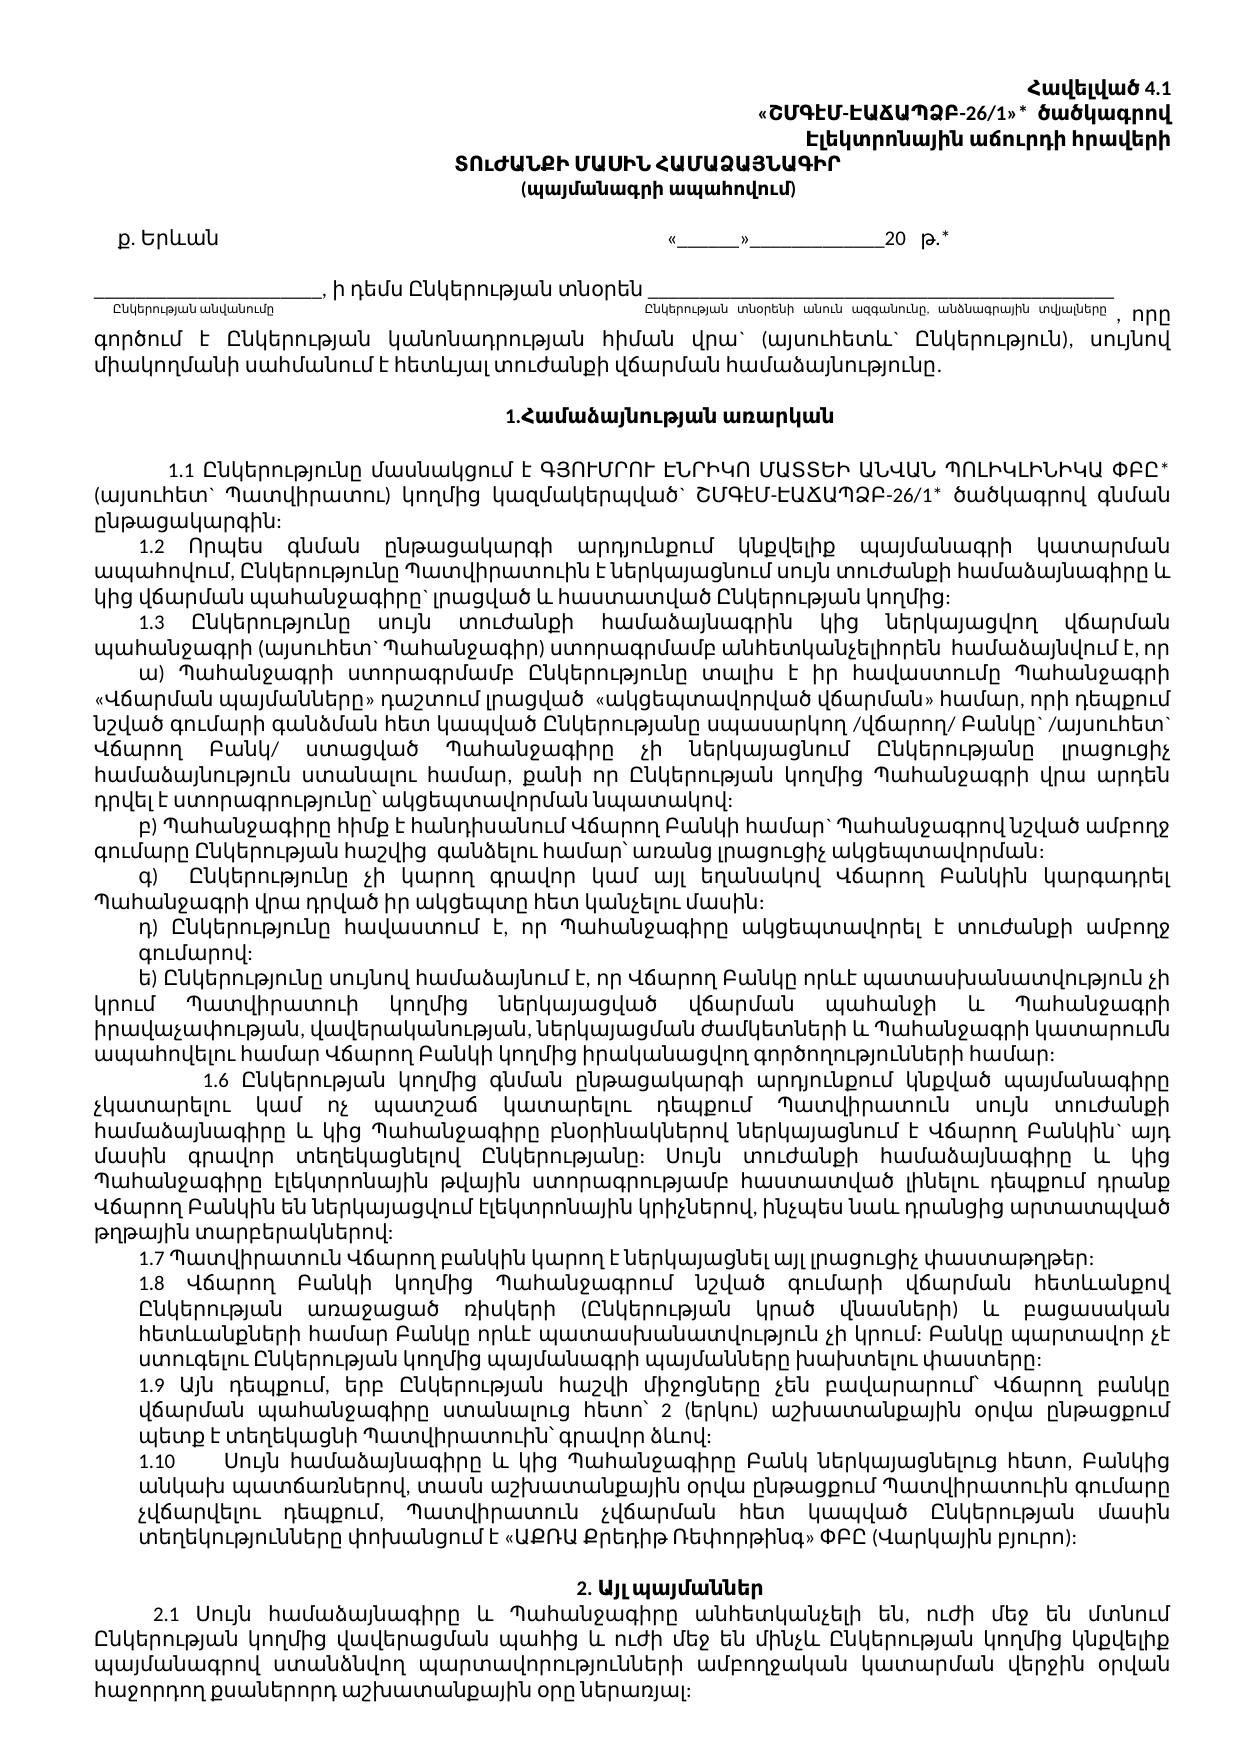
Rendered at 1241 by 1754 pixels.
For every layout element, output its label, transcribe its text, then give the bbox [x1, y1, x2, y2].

text Էլեկտրոնային աճուրդի հրավերի [94, 126, 1171, 151]
text ՏՈւԺԱՆՔԻ ՄԱՍԻՆ ՀԱՄԱՁԱՅՆԱԳԻՐ [94, 151, 1171, 177]
text (պայմանագրի ապահովում) [94, 177, 1171, 199]
text Հավելված 4.1 [94, 75, 1171, 100]
text 1.1 Ընկերությունը մասնակցում է ԳՅՈՒՄՐՈՒ ԷՆՐԻԿՈ ՄԱՏՏԵԻ ԱՆՎԱՆ ՊՈԼԻԿԼԻՆԻԿԱ ՓԲԸ* (այսուհետ` Պատվիրատու) կողմից կազմակերպված` ՇՄԳէՄ-ԷԱՃԱՊՁԲ-26/1* ծածկագրով գնման ընթացակարգին: [94, 457, 1171, 533]
text 1.9 Այն դեպքում, երբ Ընկերության հաշվի միջոցները չեն բավարարում՝ Վճարող բանկը վճարման պահանջագիրը ստանալուց հետո՝ 2 (երկու) աշխատանքային օրվա ընթացքում պետք է տեղեկացնի Պատվիրատուին՝ գրավոր ձևով: [138, 1372, 1171, 1448]
text 1.8 Վճարող Բանկի կողմից Պահանջագրում նշված գումարի վճարման հետևանքով Ընկերության առաջացած ռիսկերի (Ընկերության կրած վնասների) և բացասական հետևանքների համար Բանկը որևէ պատասխանատվություն չի կրում: Բանկը պարտավոր չէ ստուգելու Ընկերության կողմից պայմանագրի պայմանները խախտելու փաստերը: [138, 1270, 1171, 1372]
text 1.7 Պատվիրատուն Վճարող բանկին կարող է ներկայացնել այլ լրացուցիչ փաստաթղթեր: [138, 1245, 1171, 1270]
text 2.1 Սույն համաձայնագիրը և Պահանջագիրը անհետկանչելի են, ուժի մեջ են մտնում Ընկերության կողմից վավերացման պահից և ուժի մեջ են մինչև Ընկերության կողմից կնքվելիք պայմանագրով ստանձնվող պարտավորությունների ամբողջական կատարման վերջին օրվան հաջորդող քսաներորդ աշխատանքային օրը ներառյալ: [94, 1601, 1171, 1702]
text ա) Պահանջագրի ստորագրմամբ Ընկերությունը տալիս է իր հավաստումը Պահանջագրի «Վճարման պայմանները» դաշտում լրացված «ակցեպտավորված վճարման» համար, որի դեպքում նշված գումարի գանձման հետ կապված Ընկերությանը սպասարկող /վճարող/ Բանկը` /այսուհետ` Վճարող Բանկ/ ստացված Պահանջագիրը չի ներկայացնում Ընկերությանը լրացուցիչ համաձայնություն ստանալու համար, քանի որ Ընկերության կողմից Պահանջագրի վրա արդեն դրվել է ստորագրությունը՝ ակցեպտավորման նպատակով: [94, 660, 1171, 813]
text ք. Երևան «______»_____________20 թ.* [94, 225, 1171, 250]
text Ընկերության անվանումը Ընկերության տնօրենի անուն ազգանունը, անձնագրային տվյալները , որը գործում է Ընկերության կանոնադրության հիման վրա` (այսուհետև` Ընկերություն), սույնով միակողմանի սահմանում է հետևյալ տուժանքի վճարման համաձայնությունը. [94, 301, 1171, 377]
text դ) Ընկերությունը հավաստում է, որ Պահանջագիրը ակցեպտավորել է տուժանքի ամբողջ գումարով: [138, 914, 1171, 965]
text 1.10 Սույն համաձայնագիրը և կից Պահանջագիրը Բանկ ներկայացնելուց հետո, Բանկից անկախ պատճառներով, տասն աշխատանքային օրվա ընթացքում Պատվիրատուին գումարը չվճարվելու դեպքում, Պատվիրատուն չվճարման հետ կապված Ընկերության մասին տեղեկությունները փոխանցում է «ԱՔՌԱ Քրեդիթ Ռեփորթինգ» ՓԲԸ (Վարկային բյուրո): [138, 1448, 1171, 1550]
text 1.2 Որպես գնման ընթացակարգի արդյունքում կնքվելիք պայմանագրի կատարման ապահովում, Ընկերությունը Պատվիրատուին է ներկայացնում սույն տուժանքի համաձայնագիրը և կից վճարման պահանջագիրը` լրացված և հաստատված Ընկերության կողմից: [94, 533, 1171, 609]
text 1.3 Ընկերությունը սույն տուժանքի համաձայնագրին կից ներկայացվող վճարման պահանջագրի (այսուհետ` Պահանջագիր) ստորագրմամբ անհետկանչելիորեն համաձայնվում է, որ [94, 609, 1171, 660]
text բ) Պահանջագիրը հիմք է հանդիսանում Վճարող Բանկի համար` Պահանջագրով նշված ամբողջ գումարը Ընկերության հաշվից գանձելու համար՝ առանց լրացուցիչ ակցեպտավորման: [94, 813, 1171, 864]
text ______________________, ի դեմս Ընկերության տնօրեն _____________________________________________ [94, 276, 1171, 301]
text ե) Ընկերությունը սույնով համաձայնում է, որ Վճարող Բանկը որևէ պատասխանատվություն չի կրում Պատվիրատուի կողմից ներկայացված վճարման պահանջի և Պահանջագրի իրավաչափության, վավերականության, ներկայացման ժամկետների և Պահանջագրի կատարումն ապահովելու համար Վճարող Բանկի կողմից իրականացվող գործողությունների համար: [94, 965, 1171, 1067]
text «ՇՄԳէՄ-ԷԱՃԱՊՁԲ-26/1»* ծածկագրով [94, 100, 1171, 126]
text 1.6 Ընկերության կողմից գնման ընթացակարգի արդյունքում կնքված պայմանագիրը չկատարելու կամ ոչ պատշաճ կատարելու դեպքում Պատվիրատուն սույն տուժանքի համաձայնագիրը և կից Պահանջագիրը բնօրինակներով ներկայացնում է Վճարող Բանկին` այդ մասին գրավոր տեղեկացնելով Ընկերությանը: Սույն տուժանքի համաձայնագիրը և կից Պահանջագիրը էլեկտրոնային թվային ստորագրությամբ հաստատված լինելու դեպքում դրանք Վճարող Բանկին են ներկայացվում էլեկտրոնային կրիչներով, ինչպես նաև դրանցից արտատպված թղթային տարբերակներով: [94, 1067, 1171, 1245]
text 2. Այլ պայմաններ [169, 1575, 1171, 1601]
text 1.Համաձայնության առարկան [169, 403, 1171, 428]
text գ) Ընկերությունը չի կարող գրավոր կամ այլ եղանակով Վճարող Բանկին կարգադրել Պահանջագրի վրա դրված իր ակցեպտը հետ կանչելու մասին: [94, 864, 1171, 914]
